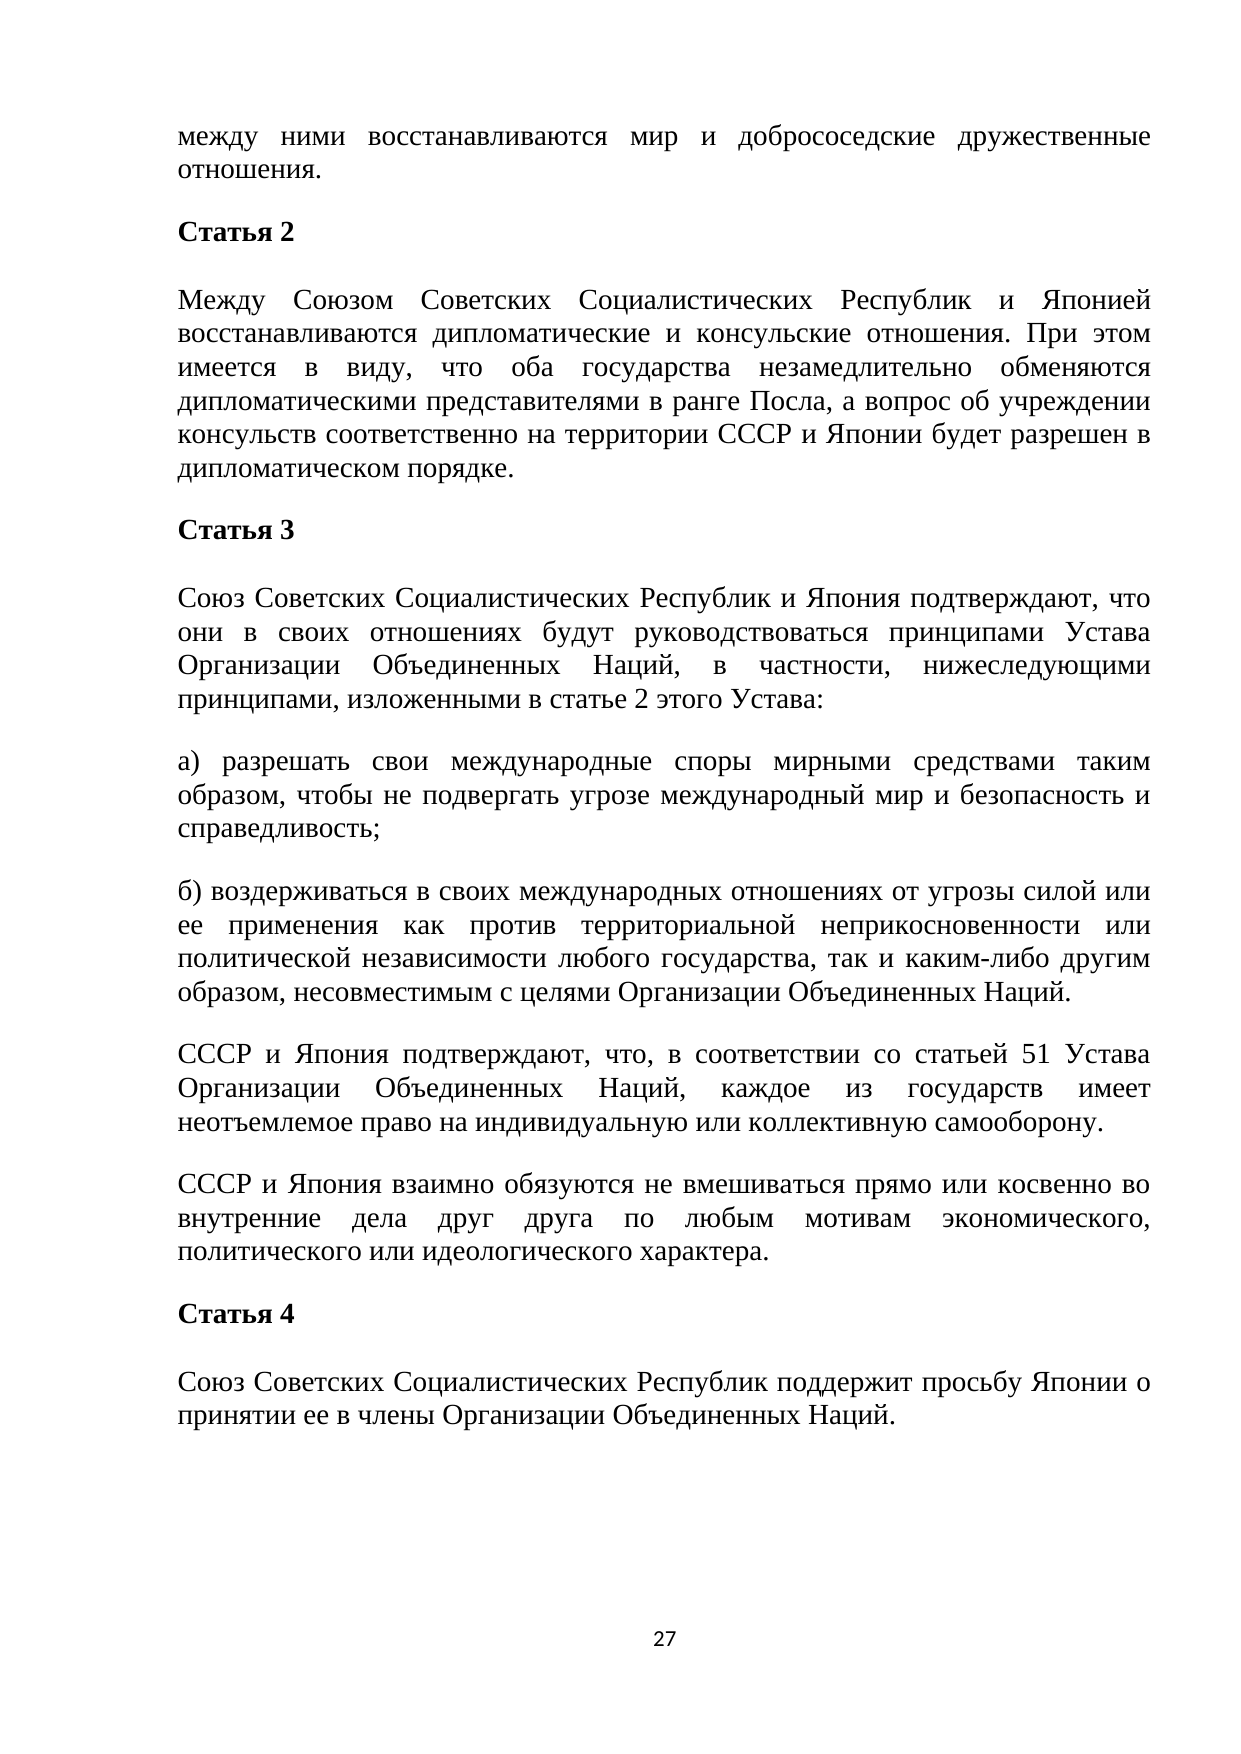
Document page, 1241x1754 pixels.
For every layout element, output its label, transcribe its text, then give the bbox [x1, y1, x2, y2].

text а) разрешать свои международные споры мирными средствами таким образом, чтобы не подвергать угрозе международный мир и безопасность и справедливость; [177, 743, 1152, 844]
text Союз Советских Социалистических Республик и Япония подтверждают, что они в своих отношениях будут руководствоваться принципами Устава Организации Объединенных Наций, в частности, нижеследующими принципами, изложенными в статье 2 этого Устава: [177, 580, 1152, 714]
text СССР и Япония подтверждают, что, в соответствии со статьей 51 Устава Организации Объединенных Наций, каждое из государств имеет неотъемлемое право на индивидуальную или коллективную самооборону. [177, 1037, 1152, 1137]
text б) воздерживаться в своих международных отношениях от угрозы силой или ее применения как против территориальной неприкосновенности или политической независимости любого государства, так и каким-либо другим образом, несовместимым с целями Организации Объединенных Наций. [177, 873, 1152, 1007]
text Союз Советских Социалистических Республик поддержит просьбу Японии о принятии ее в члены Организации Объединенных Наций. [177, 1364, 1152, 1431]
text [177, 118, 1152, 185]
subtitle Статья 4 [177, 1296, 1152, 1330]
subtitle Статья 3 [177, 512, 1152, 546]
text СССР и Япония взаимно обязуются не вмешиваться прямо или косвенно во внутренние дела друг друга по любым мотивам экономического, политического или идеологического характера. [177, 1166, 1152, 1267]
subtitle Статья 2 [177, 214, 1152, 248]
text Между Союзом Советских Социалистических Республик и Японией восстанавливаются дипломатические и консульские отношения. При этом имеется в виду, что оба государства незамедлительно обменяются дипломатическими представителями в ранге Посла, а вопрос об учреждении консульств соответственно на территории СССР и Японии будет разрешен в дипломатическом порядке. [177, 282, 1152, 483]
